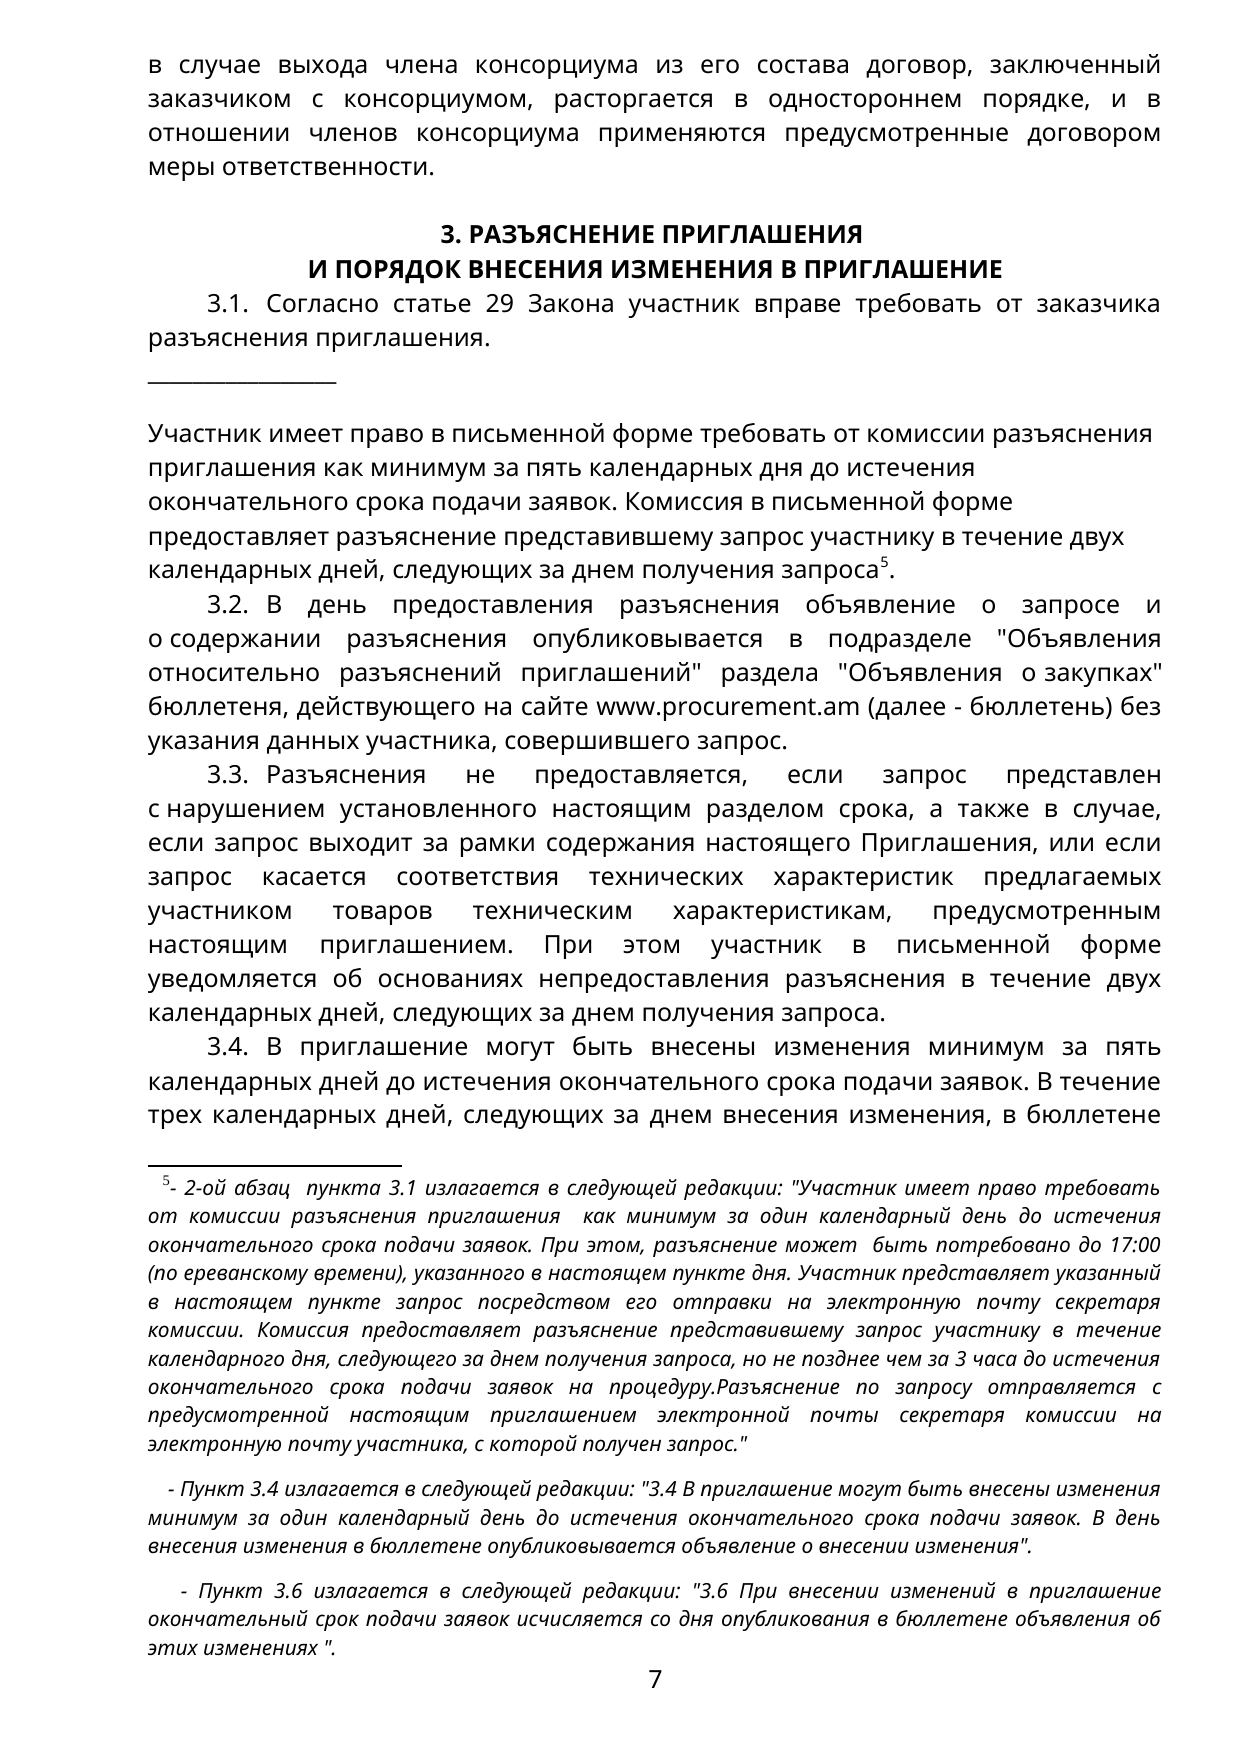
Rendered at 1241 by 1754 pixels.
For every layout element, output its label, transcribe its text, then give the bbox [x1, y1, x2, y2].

text _________________ [148, 353, 1162, 387]
text Участник имеет право в письменной форме требовать от комиссии разъяснения приглашения как минимум за пять календарных дня до истечения окончательного срока подачи заявок. Комиссия в письменной форме предоставляет разъяснение представившему запрос участнику в течение двух календарных дней, следующих за днем получения запроса5. [148, 416, 1162, 586]
text 3.3. Разъяснения не предоставляется, если запрос представлен с нарушением установленного настоящим разделом срока, а также в случае, если запрос выходит за рамки содержания настоящего Приглашения, или если запрос касается соответствия технических характеристик предлагаемых участником товаров техническим характеристикам, предусмотренным настоящим приглашением. При этом участник в письменной форме уведомляется об основаниях непредоставления разъяснения в течение двух календарных дней, следующих за днем получения запроса. [148, 757, 1162, 1029]
text 3.1. Согласно статье 29 Закона участник вправе требовать от заказчика разъяснения приглашения. [148, 285, 1162, 353]
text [148, 47, 1162, 183]
text 3.4. В приглашение могут быть внесены изменения минимум за пять календарных дней до истечения окончательного срока подачи заявок. В течение трех календарных дней, следующих за днем внесения изменения, в бюллетене опубликовывается объявление о внесении изменений и условиях их предоставления.5 [148, 1029, 1162, 1131]
text 3.2. В день предоставления разъяснения объявление о запросе и о содержании разъяснения опубликовывается в подразделе "Объявления относительно разъяснений приглашений" раздела "Объявления о закупках" бюллетеня, действующего на сайте www.procurement.am (далее - бюллетень) без указания данных участника, совершившего запрос. [148, 586, 1162, 757]
text 3. РАЗЪЯСНЕНИЕ ПРИГЛАШЕНИЯ И ПОРЯДОК ВНЕСЕНИЯ ИЗМЕНЕНИЯ В ПРИГЛАШЕНИЕ [148, 217, 1162, 285]
